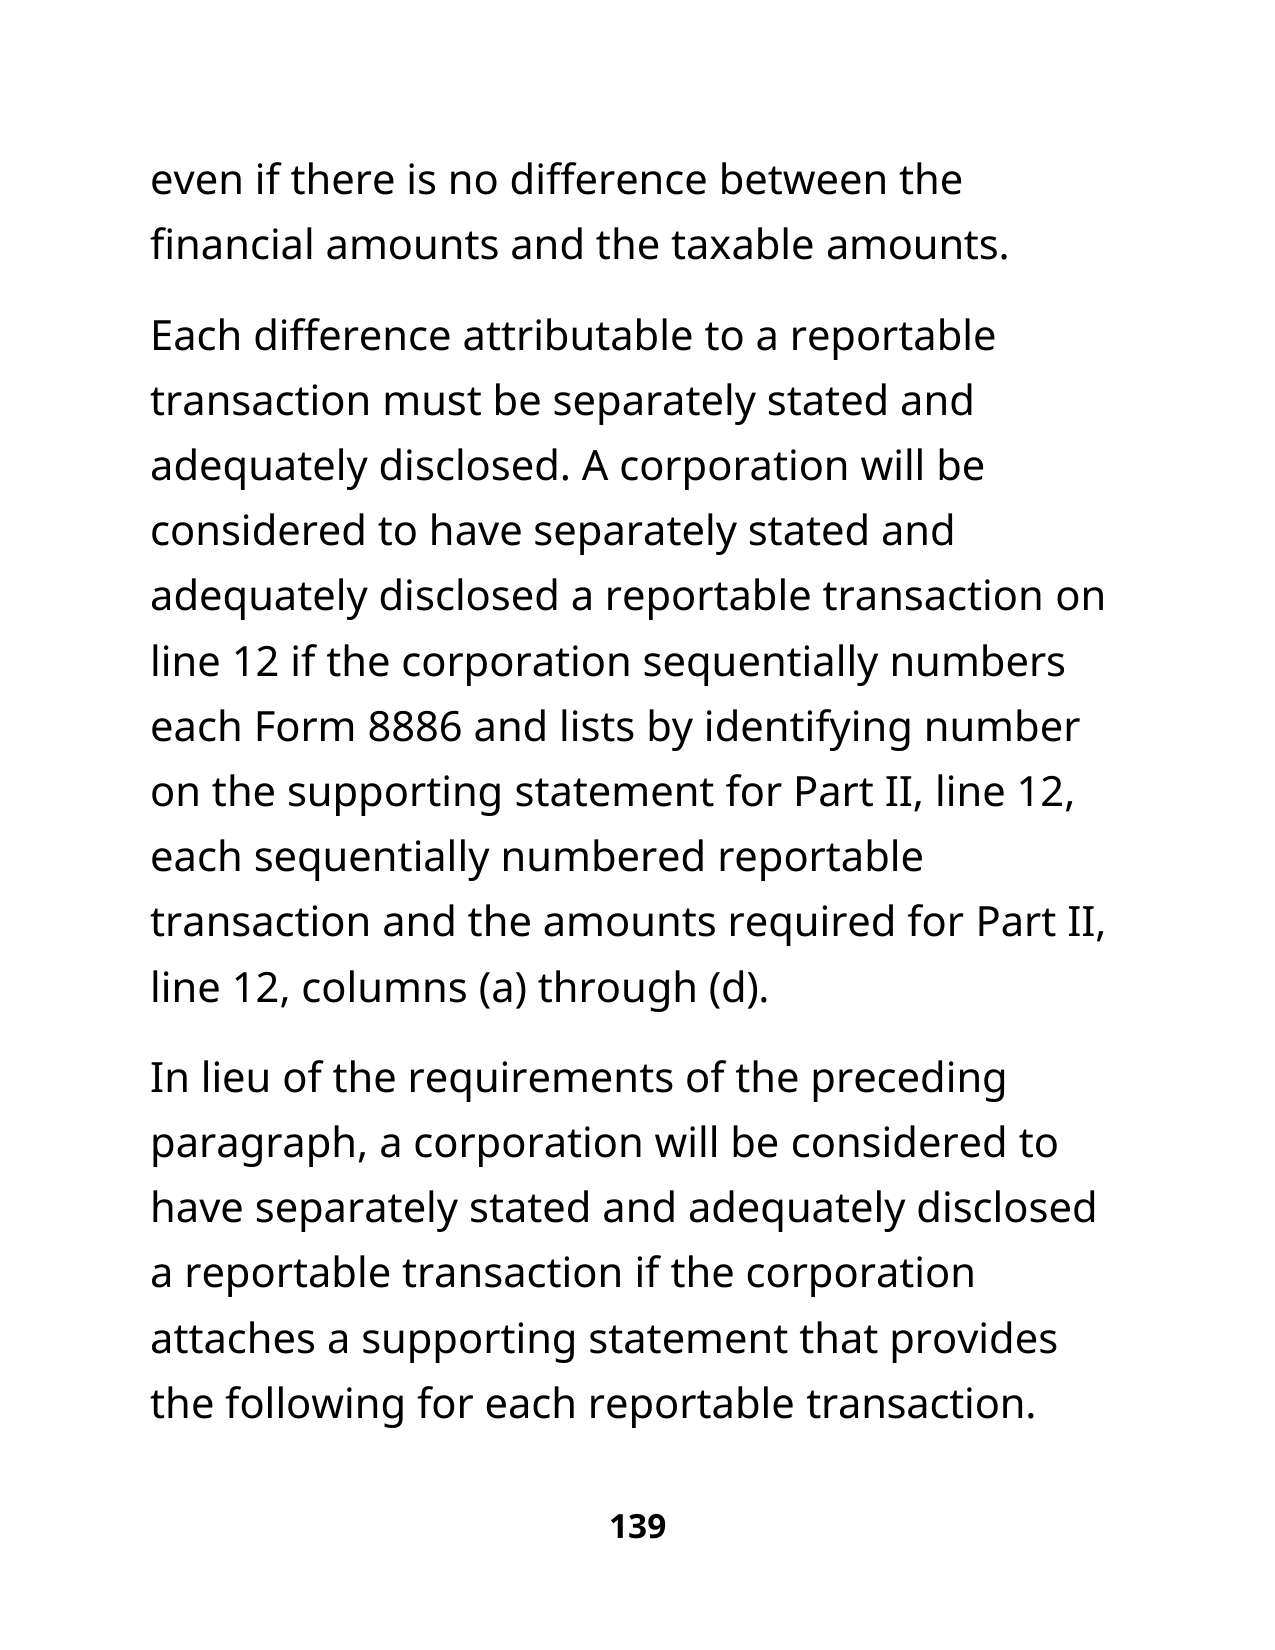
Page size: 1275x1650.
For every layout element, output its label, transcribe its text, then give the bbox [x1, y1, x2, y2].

text Each difference attributable to a reportable transaction must be separately stated and adequately disclosed. A corporation will be considered to have separately stated and adequately disclosed a reportable transaction on line 12 if the corporation sequentially numbers each Form 8886 and lists by identifying number on the supporting statement for Part II, line 12, each sequentially numbered reportable transaction and the amounts required for Part II, line 12, columns (a) through (d). [150, 305, 1125, 1014]
text In lieu of the requirements of the preceding paragraph, a corporation will be considered to have separately stated and adequately disclosed a reportable transaction if the corporation attaches a supporting statement that provides the following for each reportable transaction. [150, 1048, 1125, 1431]
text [150, 150, 1125, 272]
